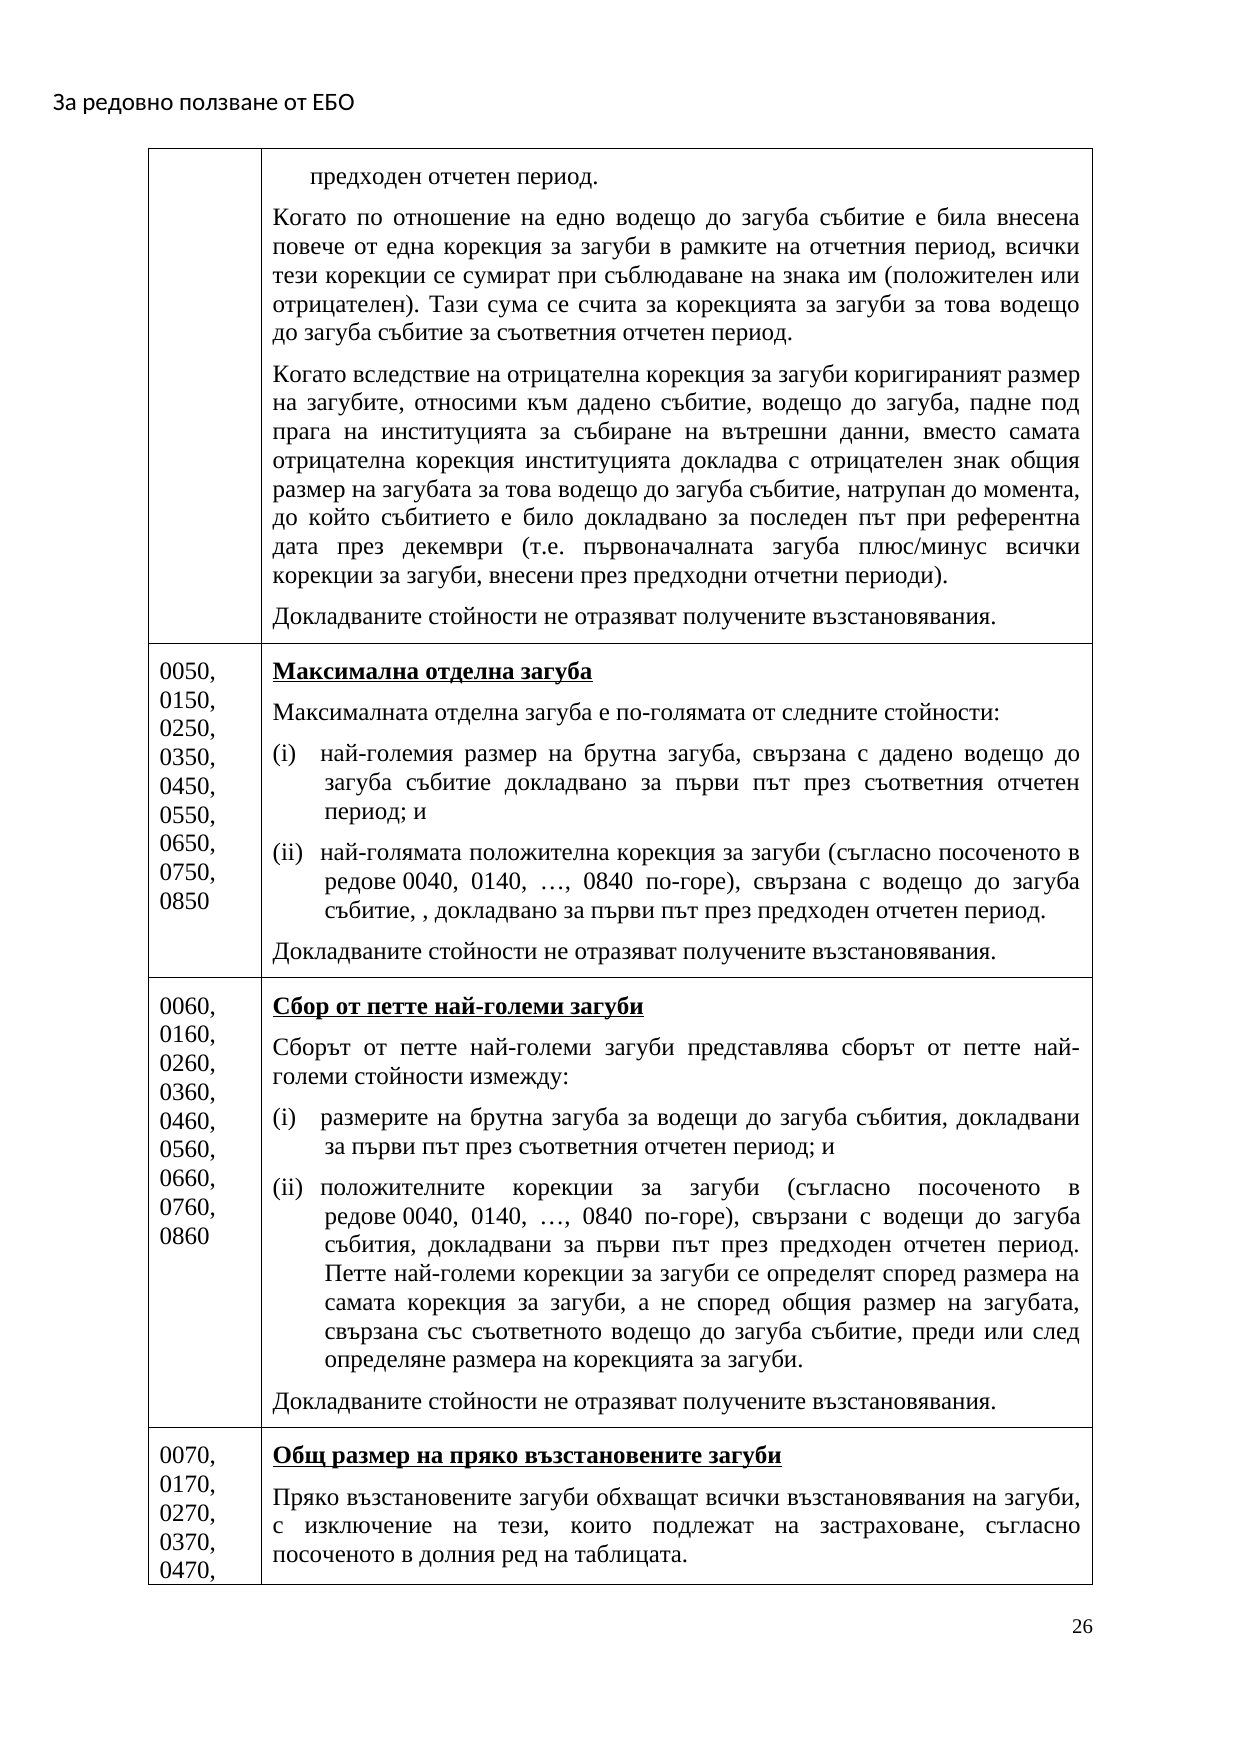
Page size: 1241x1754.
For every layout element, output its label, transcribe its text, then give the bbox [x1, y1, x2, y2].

table_cell Максимална отделна загуба Максималната отделна загуба е по-голямата от следните стойности: най-големия размер на брутна загуба, свързана с дадено водещо до загуба събитие докладвано за първи път през съответния отчетен период; и най-голямата положителна корекция за загуби (съгласно посоченото в редове 0040, 0140, …, 0840 по-горе), свързана с водещо до загуба събитие, , докладвано за първи път през предходен отчетен период. Докладваните стойности не отразяват получените възстановявания. [262, 644, 1092, 977]
table_cell 0060, 0160, 0260, 0360, 0460, 0560, 0660, 0760, 0860 [149, 978, 261, 1427]
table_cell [149, 1428, 261, 1584]
table_cell 0050, 0150, 0250, 0350, 0450, 0550, 0650, 0750, 0850 [149, 644, 261, 977]
table_cell Сбор от петте най-големи загуби Сборът от петте най-големи загуби представлява сборът от петте най-големи стойности измежду: размерите на брутна загуба за водещи до загуба събития, докладвани за първи път през съответния отчетен период; и положителните корекции за загуби (съгласно посоченото в редове 0040, 0140, …, 0840 по-горе), свързани с водещи до загуба събития, докладвани за първи път през предходен отчетен период. Петте най-големи корекции за загуби се определят според размера на самата корекция за загуби, а не според общия размер на загубата, свързана със съответното водещо до загуба събитие, преди или след определяне размера на корекцията за загуби. Докладваните стойности не отразяват получените възстановявания. [262, 978, 1092, 1427]
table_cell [262, 1428, 1092, 1584]
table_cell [149, 149, 261, 642]
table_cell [262, 149, 1092, 642]
